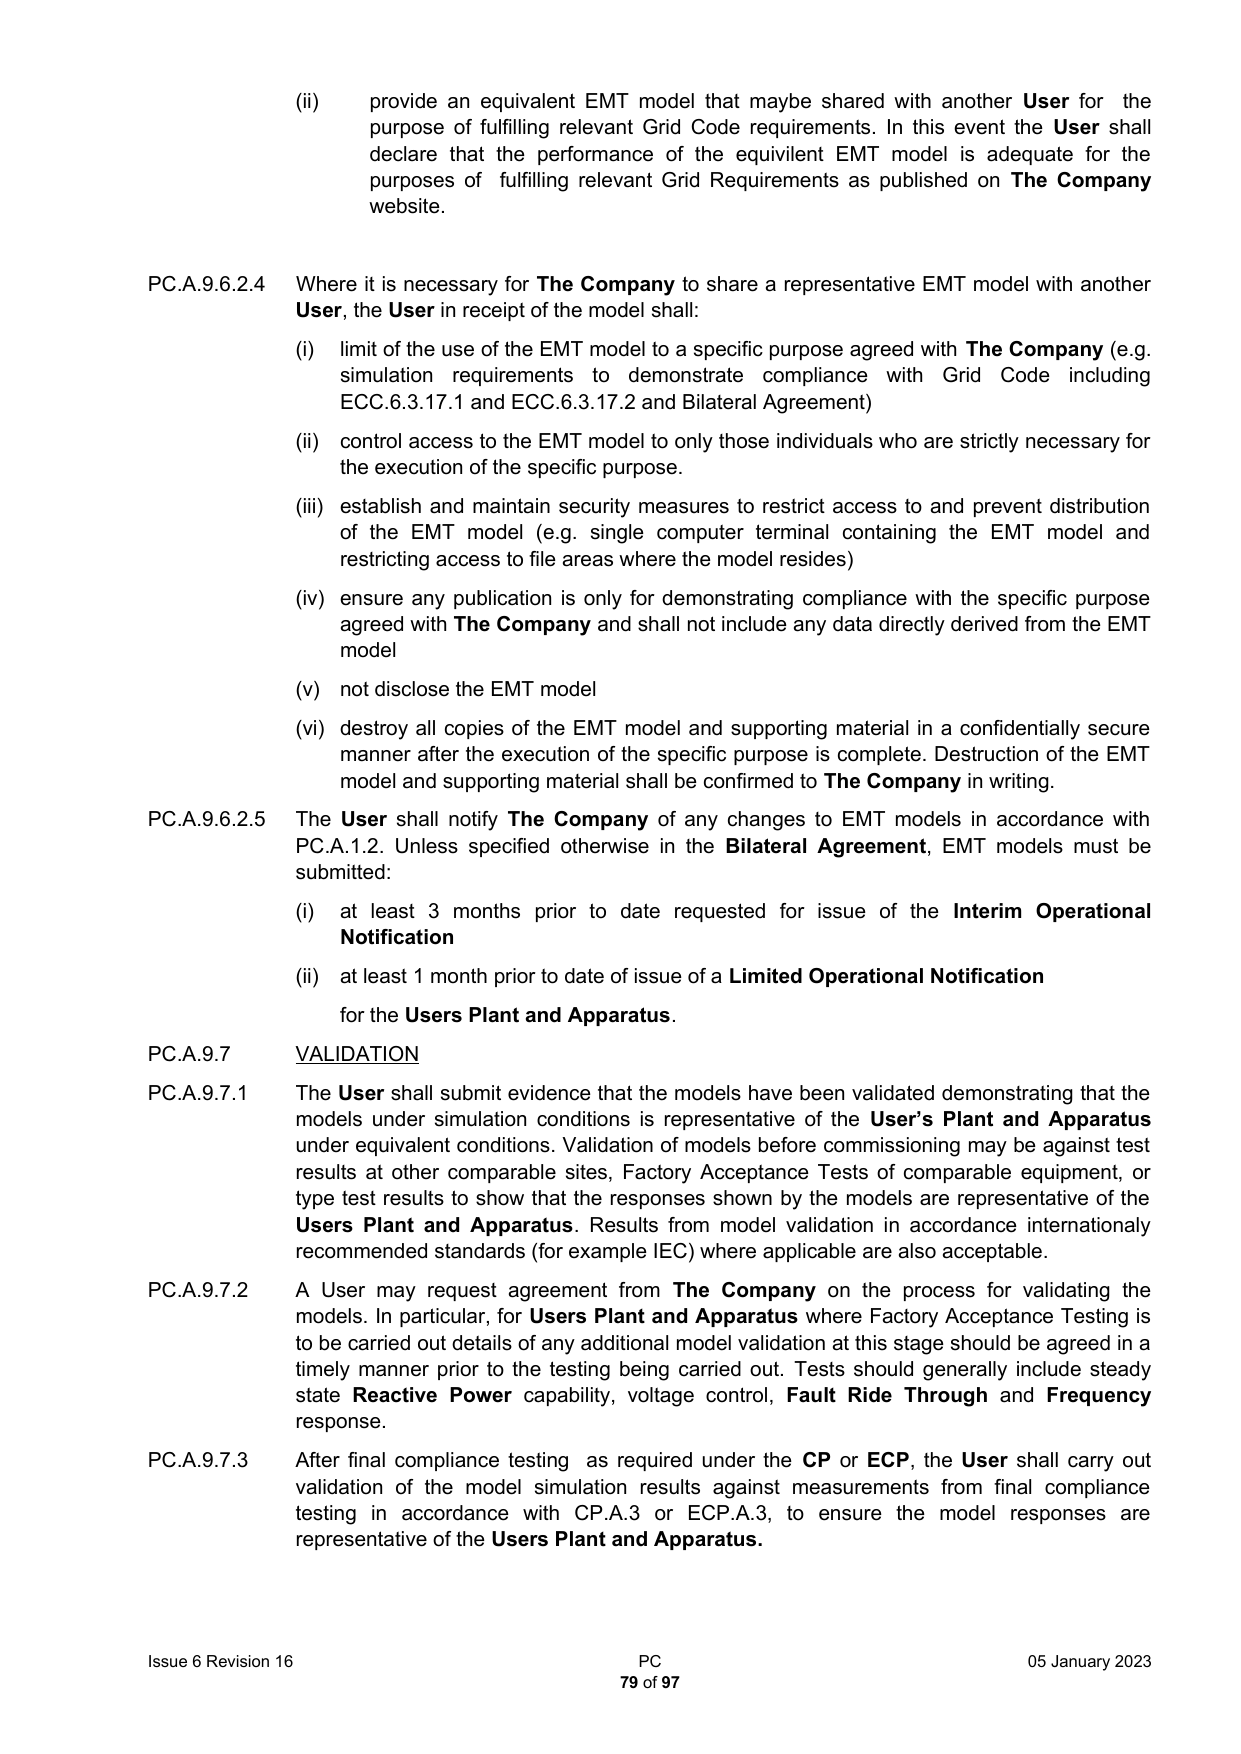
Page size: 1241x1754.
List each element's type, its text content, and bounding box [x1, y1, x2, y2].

text (iii) establish and maintain security measures to restrict access to and prevent distribution of the EMT model (e.g. single computer terminal containing the EMT model and restricting access to file areas where the model resides) [295, 494, 1152, 570]
text (ii) at least 1 month prior to date of issue of a Limited Operational Notification [295, 964, 1152, 988]
text PC.A.9.6.2.5 The User shall notify The Company of any changes to EMT models in accordance with PC.A.1.2. Unless specified otherwise in the Bilateral Agreement, EMT models must be submitted: [148, 807, 1152, 884]
text PC.A.9.6.2.4 Where it is necessary for The Company to share a representative EMT model with another User, the User in receipt of the model shall: [148, 272, 1152, 322]
text PC.A.9.7.1 The User shall submit evidence that the models have been validated demonstrating that the models under simulation conditions is representative of the User’s Plant and Apparatus under equivalent conditions. Validation of models before commissioning may be against test results at other comparable sites, Factory Acceptance Tests of comparable equipment, or type test results to show that the responses shown by the models are representative of the Users Plant and Apparatus. Results from model validation in accordance internationaly recommended standards (for example IEC) where applicable are also acceptable. [148, 1081, 1152, 1263]
text (i) limit of the use of the EMT model to a specific purpose agreed with The Company (e.g. simulation requirements to demonstrate compliance with Grid Code including ECC.6.3.17.1 and ECC.6.3.17.2 and Bilateral Agreement) [295, 337, 1152, 414]
text (ii) control access to the EMT model to only those individuals who are strictly necessary for the execution of the specific purpose. [295, 428, 1152, 479]
text for the Users Plant and Apparatus. [295, 1003, 1152, 1027]
text (i) at least 3 months prior to date requested for issue of the Interim Operational Notification [295, 899, 1152, 949]
text PC.A.9.7.3 After final compliance testing as required under the CP or ECP, the User shall carry out validation of the model simulation results against measurements from final compliance testing in accordance with CP.A.3 or ECP.A.3, to ensure the model responses are representative of the Users Plant and Apparatus. [148, 1448, 1152, 1551]
text (iv) ensure any publication is only for demonstrating compliance with the specific purpose agreed with The Company and shall not include any data directly derived from the EMT model [295, 585, 1152, 662]
text (v) not disclose the EMT model [295, 677, 1152, 701]
text PC.A.9.7 VALIDATION [148, 1042, 1152, 1066]
text (vi) destroy all copies of the EMT model and supporting material in a confidentially secure manner after the execution of the specific purpose is complete. Destruction of the EMT model and supporting material shall be confirmed to The Company in writing. [295, 716, 1152, 792]
text (ii) provide an equivalent EMT model that maybe shared with another User for the purpose of fulfilling relevant Grid Code requirements. In this event the User shall declare that the performance of the equivilent EMT model is adequate for the purposes of fulfilling relevant Grid Requirements as published on The Company website. [222, 89, 1152, 218]
text PC.A.9.7.2 A User may request agreement from The Company on the process for validating the models. In particular, for Users Plant and Apparatus where Factory Acceptance Testing is to be carried out details of any additional model validation at this stage should be agreed in a timely manner prior to the testing being carried out. Tests should generally include steady state Reactive Power capability, voltage control, Fault Ride Through and Frequency response. [148, 1278, 1152, 1433]
